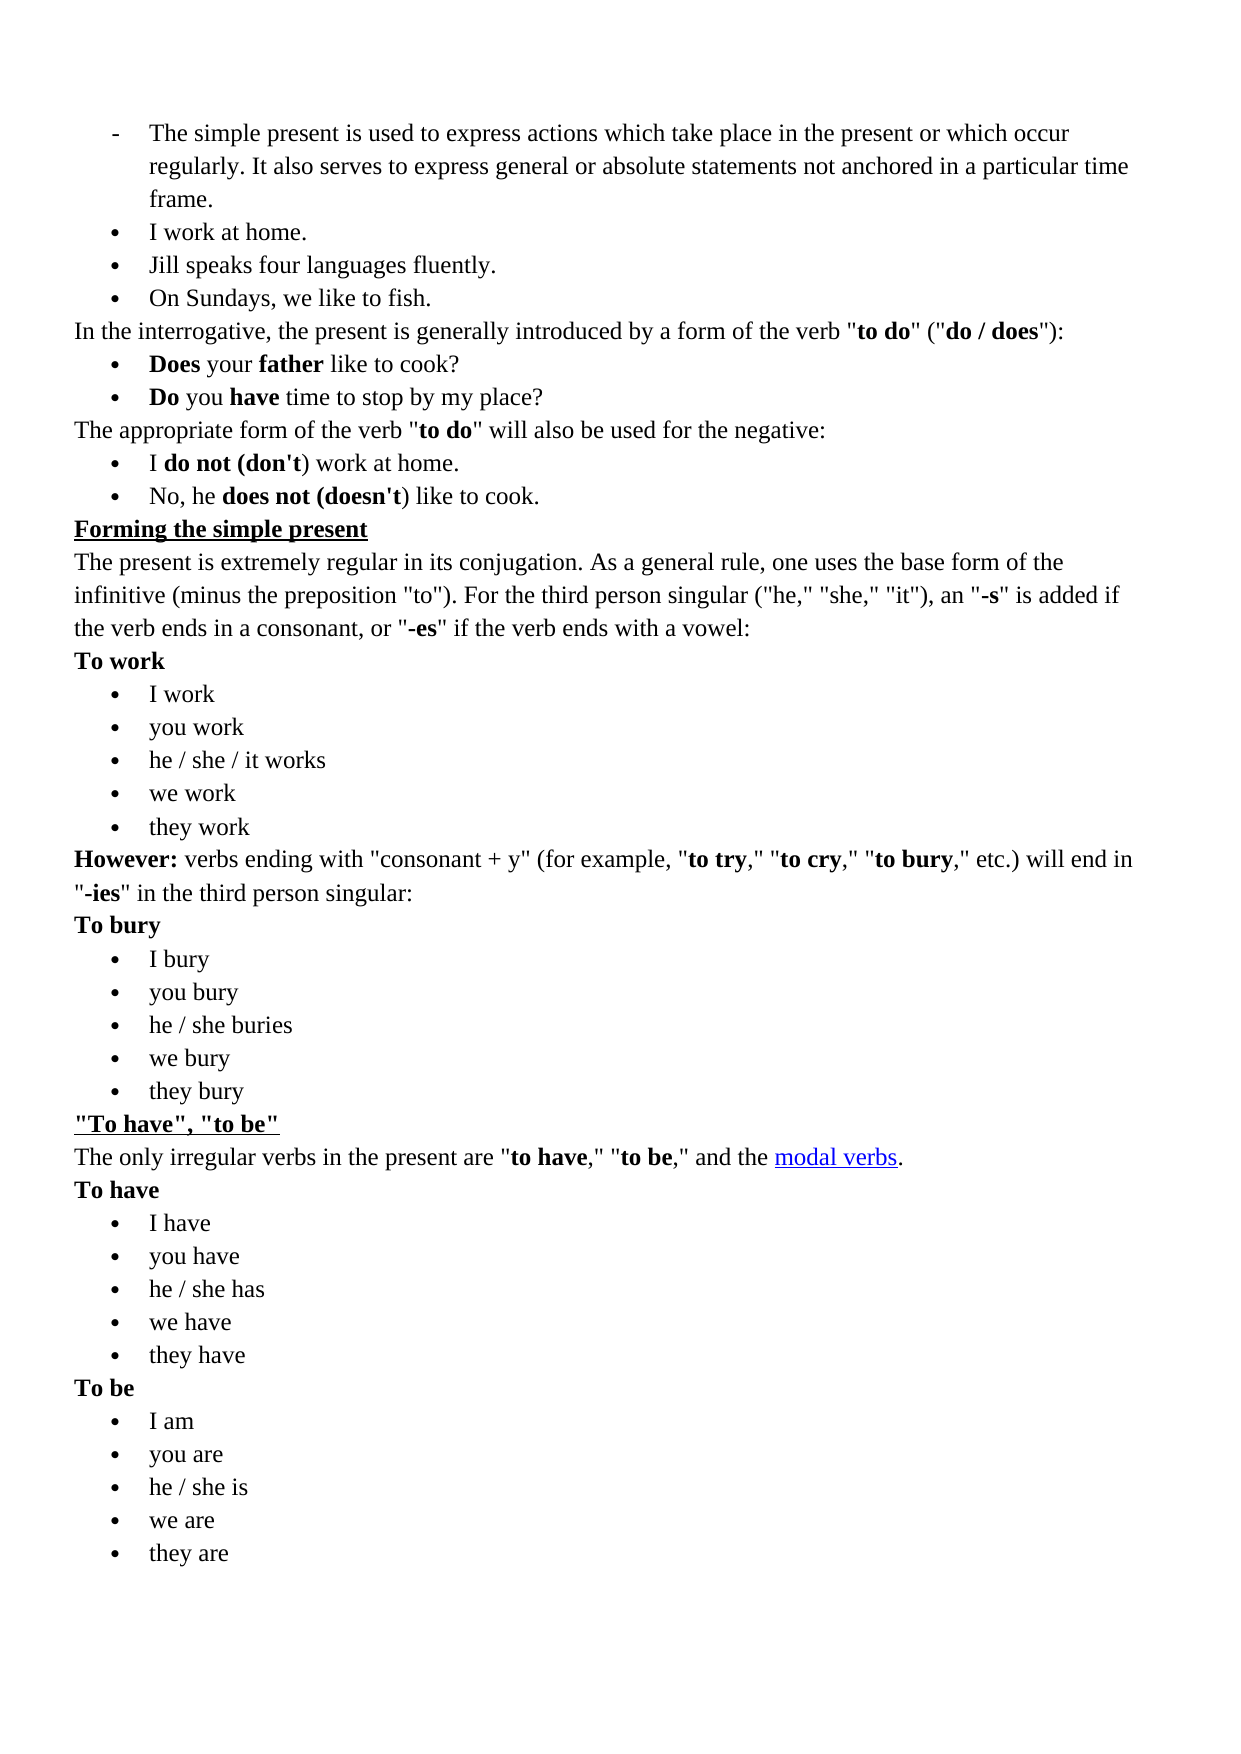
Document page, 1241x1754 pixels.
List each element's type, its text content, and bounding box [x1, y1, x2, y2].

list you have [111, 1241, 1152, 1269]
list we have [111, 1307, 1152, 1336]
list I have [111, 1208, 1152, 1237]
text However: verbs ending with "consonant + y" (for example, "to try," "to cry," "to bury," etc.) will end in "-ies" in the third person singular: [74, 844, 1152, 906]
text The present is extremely regular in its conjugation. As a general rule, one uses the base form of the infinitive (minus the preposition "to"). For the third person singular ("he," "she," "it"), an "-s" is added if the verb ends in a consonant, or "-es" if the verb ends with a vowel: [74, 547, 1152, 642]
text The only irregular verbs in the present are "to have," "to be," and the modal verbs. [74, 1142, 1152, 1171]
list I work at home. [111, 217, 1152, 246]
text The appropriate form of the verb "to do" will also be used for the negative: [74, 415, 1152, 444]
text To have [74, 1175, 1152, 1203]
list he / she is [111, 1472, 1152, 1501]
list we are [111, 1505, 1152, 1534]
list No, he does not (doesn't) like to cook. [111, 481, 1152, 510]
list The simple present is used to express actions which take place in the present or which occur regularly. It also serves to express general or absolute statements not anchored in a particular time frame. [111, 118, 1152, 213]
list I work [111, 679, 1152, 708]
list Does your father like to cook? [111, 349, 1152, 378]
list Jill speaks four languages fluently. [111, 250, 1152, 279]
list they bury [111, 1076, 1152, 1104]
text "To have", "to be" [74, 1109, 1152, 1137]
text To work [74, 646, 1152, 675]
text In the interrogative, the present is generally introduced by a form of the verb "to do" ("do / does"): [74, 316, 1152, 345]
list I do not (don't) work at home. [111, 448, 1152, 477]
text To be [74, 1373, 1152, 1402]
list I am [111, 1406, 1152, 1435]
list Do you have time to stop by my place? [111, 382, 1152, 411]
list I bury [111, 944, 1152, 972]
text Forming the simple present [74, 514, 1152, 543]
list On Sundays, we like to fish. [111, 283, 1152, 312]
list they have [111, 1340, 1152, 1369]
list we work [111, 778, 1152, 807]
list we bury [111, 1043, 1152, 1071]
text To bury [74, 911, 1152, 939]
list they are [111, 1538, 1152, 1567]
list you bury [111, 977, 1152, 1005]
list he / she has [111, 1274, 1152, 1303]
list you work [111, 712, 1152, 741]
list you are [111, 1439, 1152, 1468]
list they work [111, 812, 1152, 840]
list he / she buries [111, 1010, 1152, 1038]
list he / she / it works [111, 746, 1152, 774]
